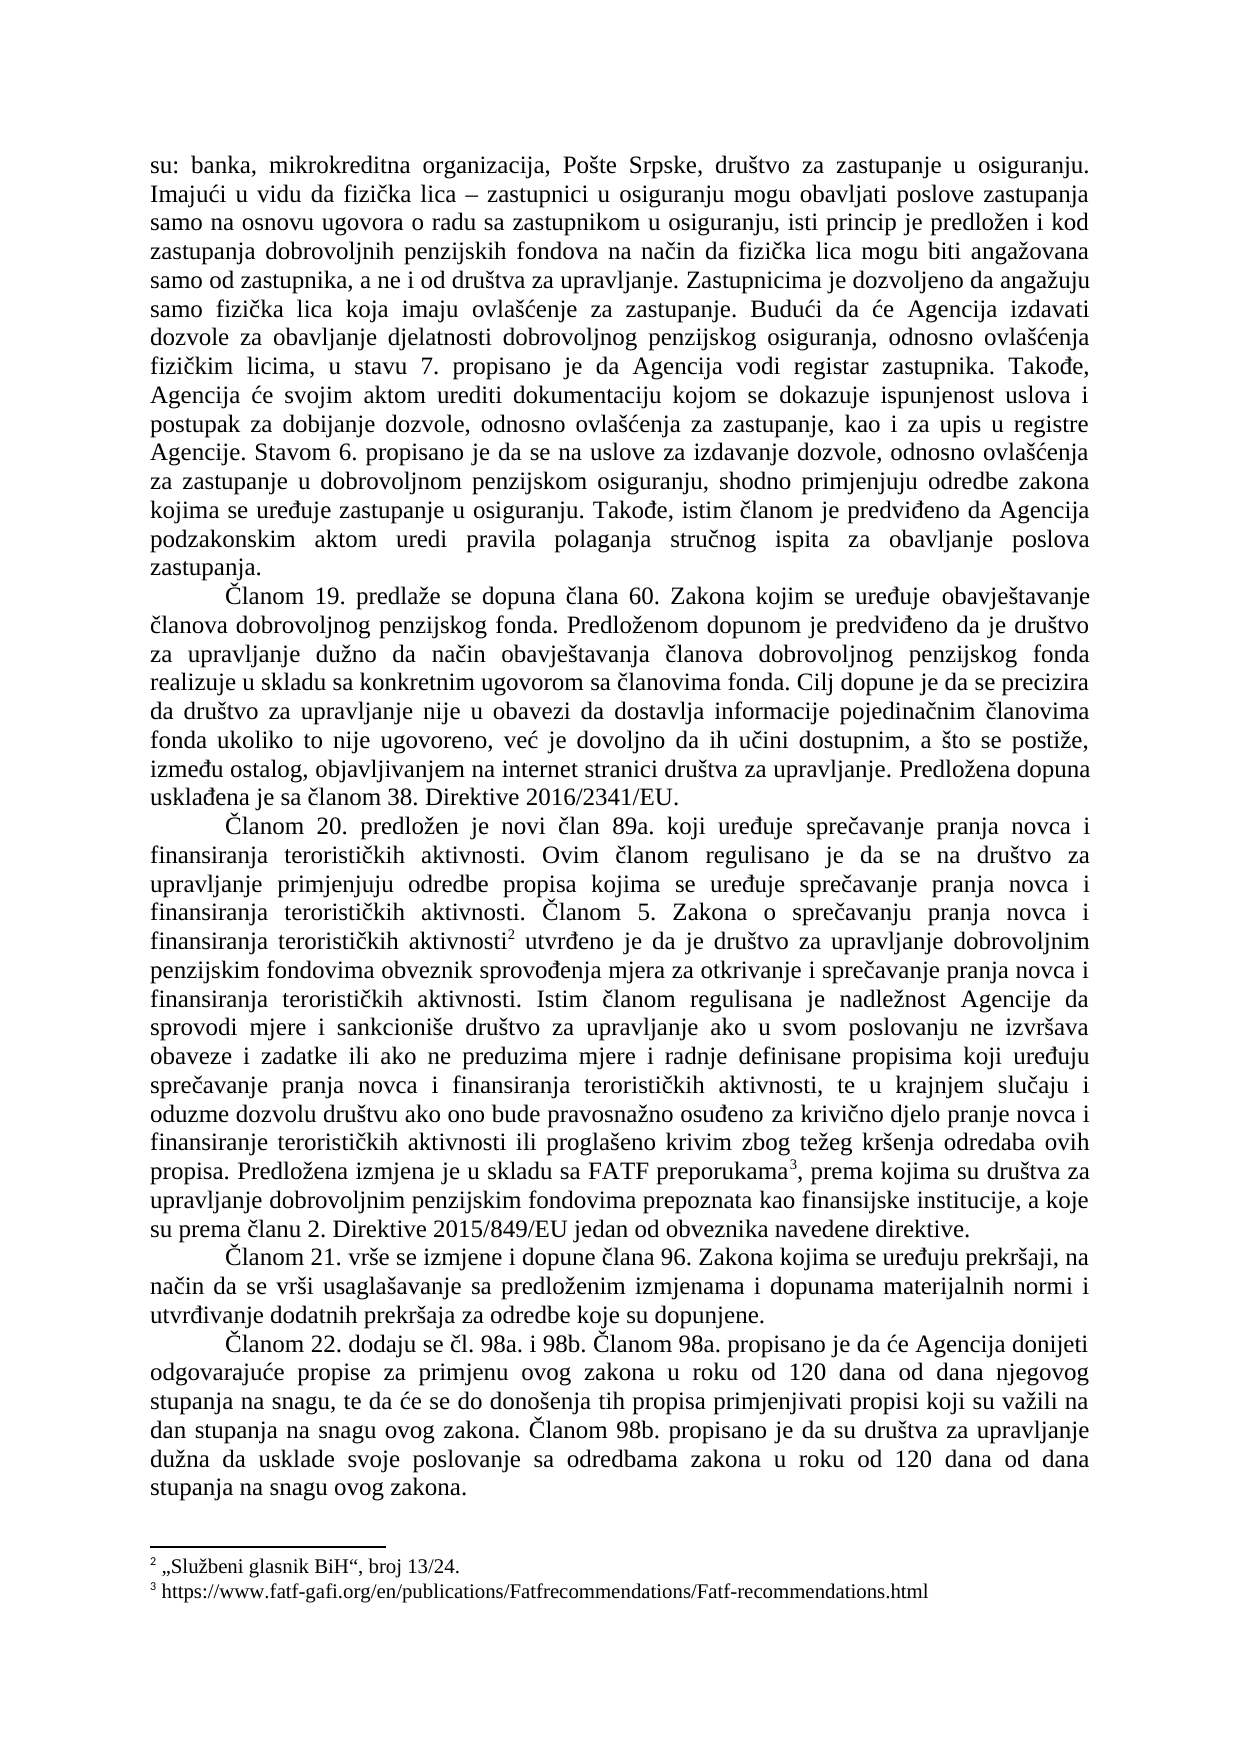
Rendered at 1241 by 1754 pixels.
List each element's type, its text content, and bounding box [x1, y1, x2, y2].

text Članom 20. predložen je novi član 89a. koji uređuje sprečavanje pranja novca i finansiranja terorističkih aktivnosti. Ovim članom regulisano je da se na društvo za upravljanje primjenjuju odredbe propisa kojima se uređuje sprečavanje pranja novca i finansiranja terorističkih aktivnosti. Članom 5. Zakona o sprečavanju pranja novca i finansiranja terorističkih aktivnosti utvrđeno je da je društvo za upravljanje dobrovoljnim penzijskim fondovima obveznik sprovođenja mjera za otkrivanje i sprečavanje pranja novca i finansiranja terorističkih aktivnosti. Istim članom regulisana je nadležnost Agencije da sprovodi mjere i sankcioniše društvo za upravljanje ako u svom poslovanju ne izvršava obaveze i zadatke ili ako ne preduzima mjere i radnje definisane propisima koji uređuju sprečavanje pranja novca i finansiranja terorističkih aktivnosti, te u krajnjem slučaju i oduzme dozvolu društvu ako ono bude pravosnažno osuđeno za krivično djelo pranje novca i finansiranje terorističkih aktivnosti ili proglašeno krivim zbog težeg kršenja odredaba ovih propisa. Predložena izmjena je u skladu sa FATF preporukama, prema kojima su društva za upravljanje dobrovoljnim penzijskim fondovima prepoznata kao finansijske institucije, a koje su prema članu 2. Direktive 2015/849/EU jedan od obveznika navedene direktive. [150, 811, 1090, 1242]
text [150, 150, 1090, 581]
text Članom 19. predlaže se dopuna člana 60. Zakona kojim se uređuje obavještavanje članova dobrovoljnog penzijskog fonda. Predloženom dopunom je predviđeno da je društvo za upravljanje dužno da način obavještavanja članova dobrovoljnog penzijskog fonda realizuje u skladu sa konkretnim ugovorom sa članovima fonda. Cilj dopune je da se precizira da društvo za upravljanje nije u obavezi da dostavlja informacije pojedinačnim članovima fonda ukoliko to nije ugovoreno, već je dovoljno da ih učini dostupnim, a što se postiže, između ostalog, objavljivanjem na internet stranici društva za upravljanje. Predložena dopuna usklađena je sa članom 38. Direktive 2016/2341/EU. [150, 581, 1090, 811]
text Članom 21. vrše se izmjene i dopune člana 96. Zakona kojima se uređuju prekršaji, na način da se vrši usaglašavanje sa predloženim izmjenama i dopunama materijalnih normi i utvrđivanje dodatnih prekršaja za odredbe koje su dopunjene. [150, 1242, 1090, 1329]
text Članom 22. dodaju se čl. 98a. i 98b. Članom 98a. propisano je da će Agencija donijeti odgovarajuće propise za primjenu ovog zakona u roku od 120 dana od dana njegovog stupanja na snagu, te da će se do donošenja tih propisa primjenjivati propisi koji su važili na dan stupanja na snagu ovog zakona. Članom 98b. propisano je da su društva za upravljanje dužna da usklade svoje poslovanje sa odredbama zakona u roku od 120 dana od dana stupanja na snagu ovog zakona. [150, 1329, 1090, 1501]
